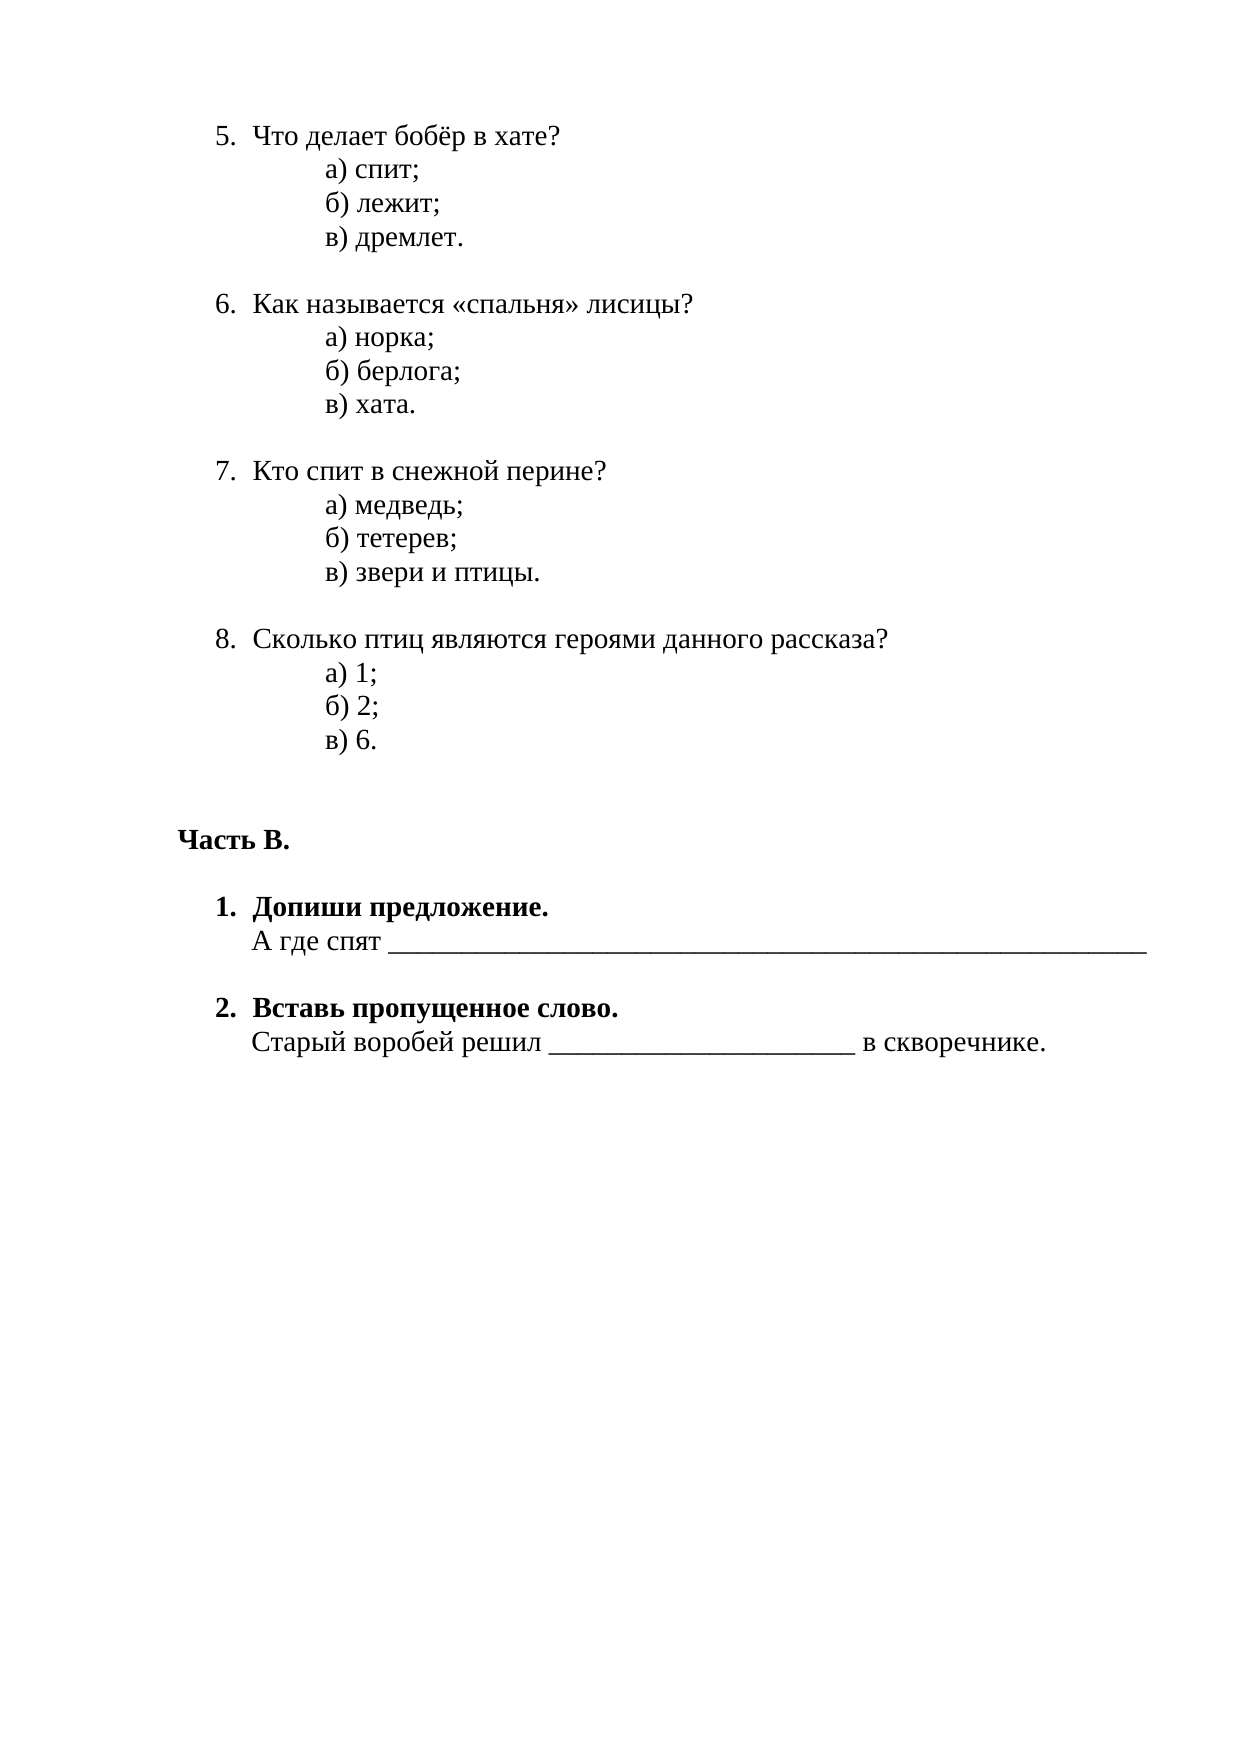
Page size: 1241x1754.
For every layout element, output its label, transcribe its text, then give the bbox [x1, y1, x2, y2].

list Допиши предложение. [215, 889, 1152, 923]
text б) берлога; [325, 353, 1152, 386]
text а) медведь; [325, 487, 1152, 521]
text а) спит; [325, 152, 1152, 185]
list Сколько птиц являются героями данного рассказа? [215, 621, 1152, 655]
list Как называется «спальня» лисицы? [215, 286, 1152, 319]
list Вставь пропущенное слово. [215, 990, 1152, 1024]
text б) тетерев; [325, 521, 1152, 554]
text в) дремлет. [325, 219, 1152, 252]
text в) хата. [325, 386, 1152, 420]
text б) 2; [325, 688, 1152, 722]
text б) лежит; [325, 185, 1152, 219]
text А где спят ____________________________________________________ [177, 923, 1152, 957]
text в) 6. [325, 722, 1152, 755]
text а) 1; [325, 655, 1152, 688]
text а) норка; [325, 319, 1152, 353]
text в) звери и птицы. [325, 554, 1152, 588]
list Кто спит в снежной перине? [215, 453, 1152, 487]
text Старый воробей решил _____________________ в скворечнике. [177, 1024, 1152, 1057]
text Часть В. [177, 822, 1152, 856]
list Что делает бобёр в хате? [215, 118, 1152, 152]
